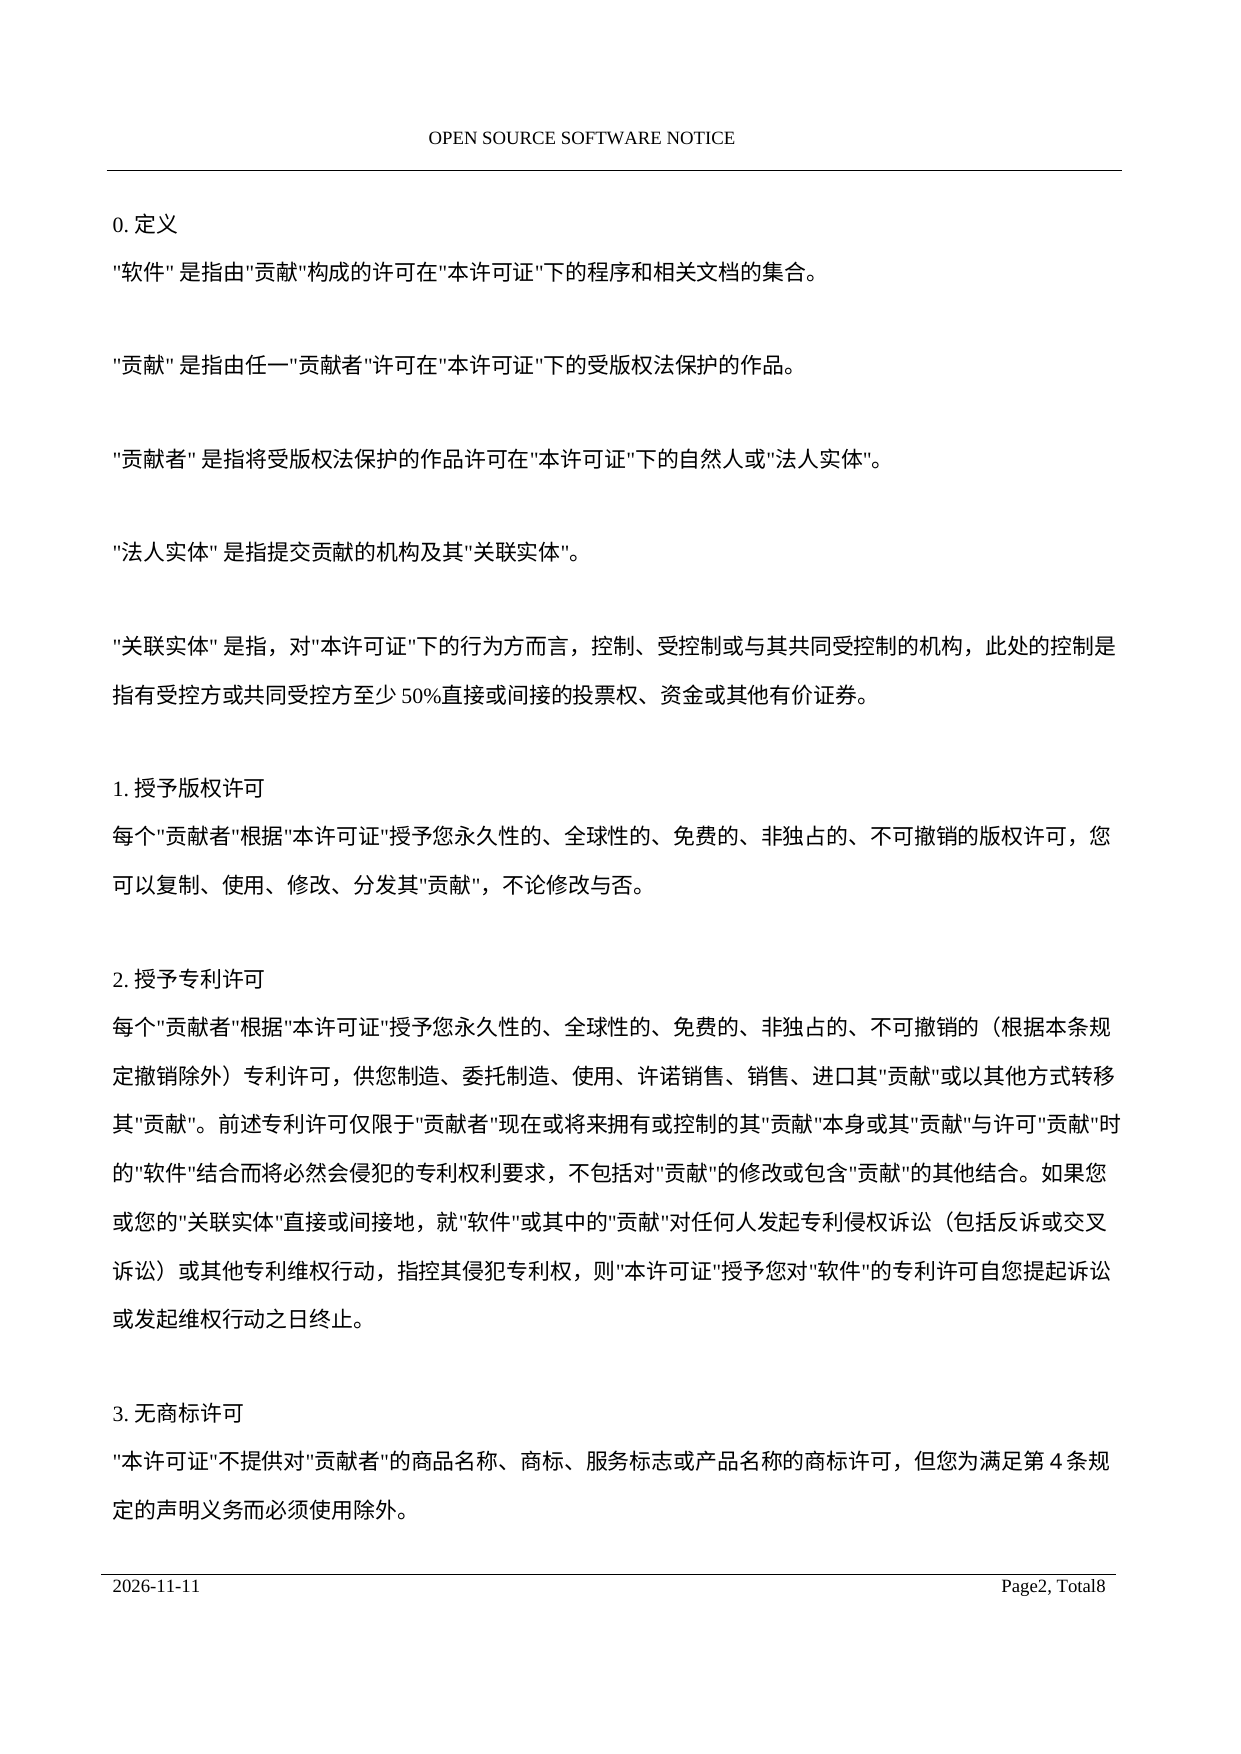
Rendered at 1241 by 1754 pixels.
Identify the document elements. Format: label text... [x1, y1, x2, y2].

text "贡献者" 是指将受版权法保护的作品许可在"本许可证"下的自然人或"法人实体"。 [112, 442, 1128, 474]
text 3. 无商标许可 [112, 1395, 1128, 1428]
text 2. 授予专利许可 [112, 961, 1128, 994]
text 每个"贡献者"根据"本许可证"授予您永久性的、全球性的、免费的、非独占的、不可撤销的版权许可，您可以复制、使用、修改、分发其"贡献"，不论修改与否。 [112, 819, 1128, 900]
text 1. 授予版权许可 [112, 771, 1128, 803]
text "贡献" 是指由任一"贡献者"许可在"本许可证"下的受版权法保护的作品。 [112, 348, 1128, 381]
text "软件" 是指由"贡献"构成的许可在"本许可证"下的程序和相关文档的集合。 [112, 255, 1128, 287]
text 0. 定义 [112, 206, 1128, 239]
text "关联实体" 是指，对"本许可证"下的行为方而言，控制、受控制或与其共同受控制的机构，此处的控制是指有受控方或共同受控方至少50%直接或间接的投票权、资金或其他有价证券。 [112, 628, 1128, 710]
text "本许可证"不提供对"贡献者"的商品名称、商标、服务标志或产品名称的商标许可，但您为满足第4条规定的声明义务而必须使用除外。 [112, 1444, 1128, 1525]
text 每个"贡献者"根据"本许可证"授予您永久性的、全球性的、免费的、非独占的、不可撤销的（根据本条规定撤销除外）专利许可，供您制造、委托制造、使用、许诺销售、销售、进口其"贡献"或以其他方式转移其"贡献"。前述专利许可仅限于"贡献者"现在或将来拥有或控制的其"贡献"本身或其"贡献"与许可"贡献"时的"软件"结合而将必然会侵犯的专利权利要求，不包括对"贡献"的修改或包含"贡献"的其他结合。如果您或您的"关联实体"直接或间接地，就"软件"或其中的"贡献"对任何人发起专利侵权诉讼（包括反诉或交叉诉讼）或其他专利维权行动，指控其侵犯专利权，则"本许可证"授予您对"软件"的专利许可自您提起诉讼或发起维权行动之日终止。 [112, 1009, 1128, 1334]
text "法人实体" 是指提交贡献的机构及其"关联实体"。 [112, 535, 1128, 567]
